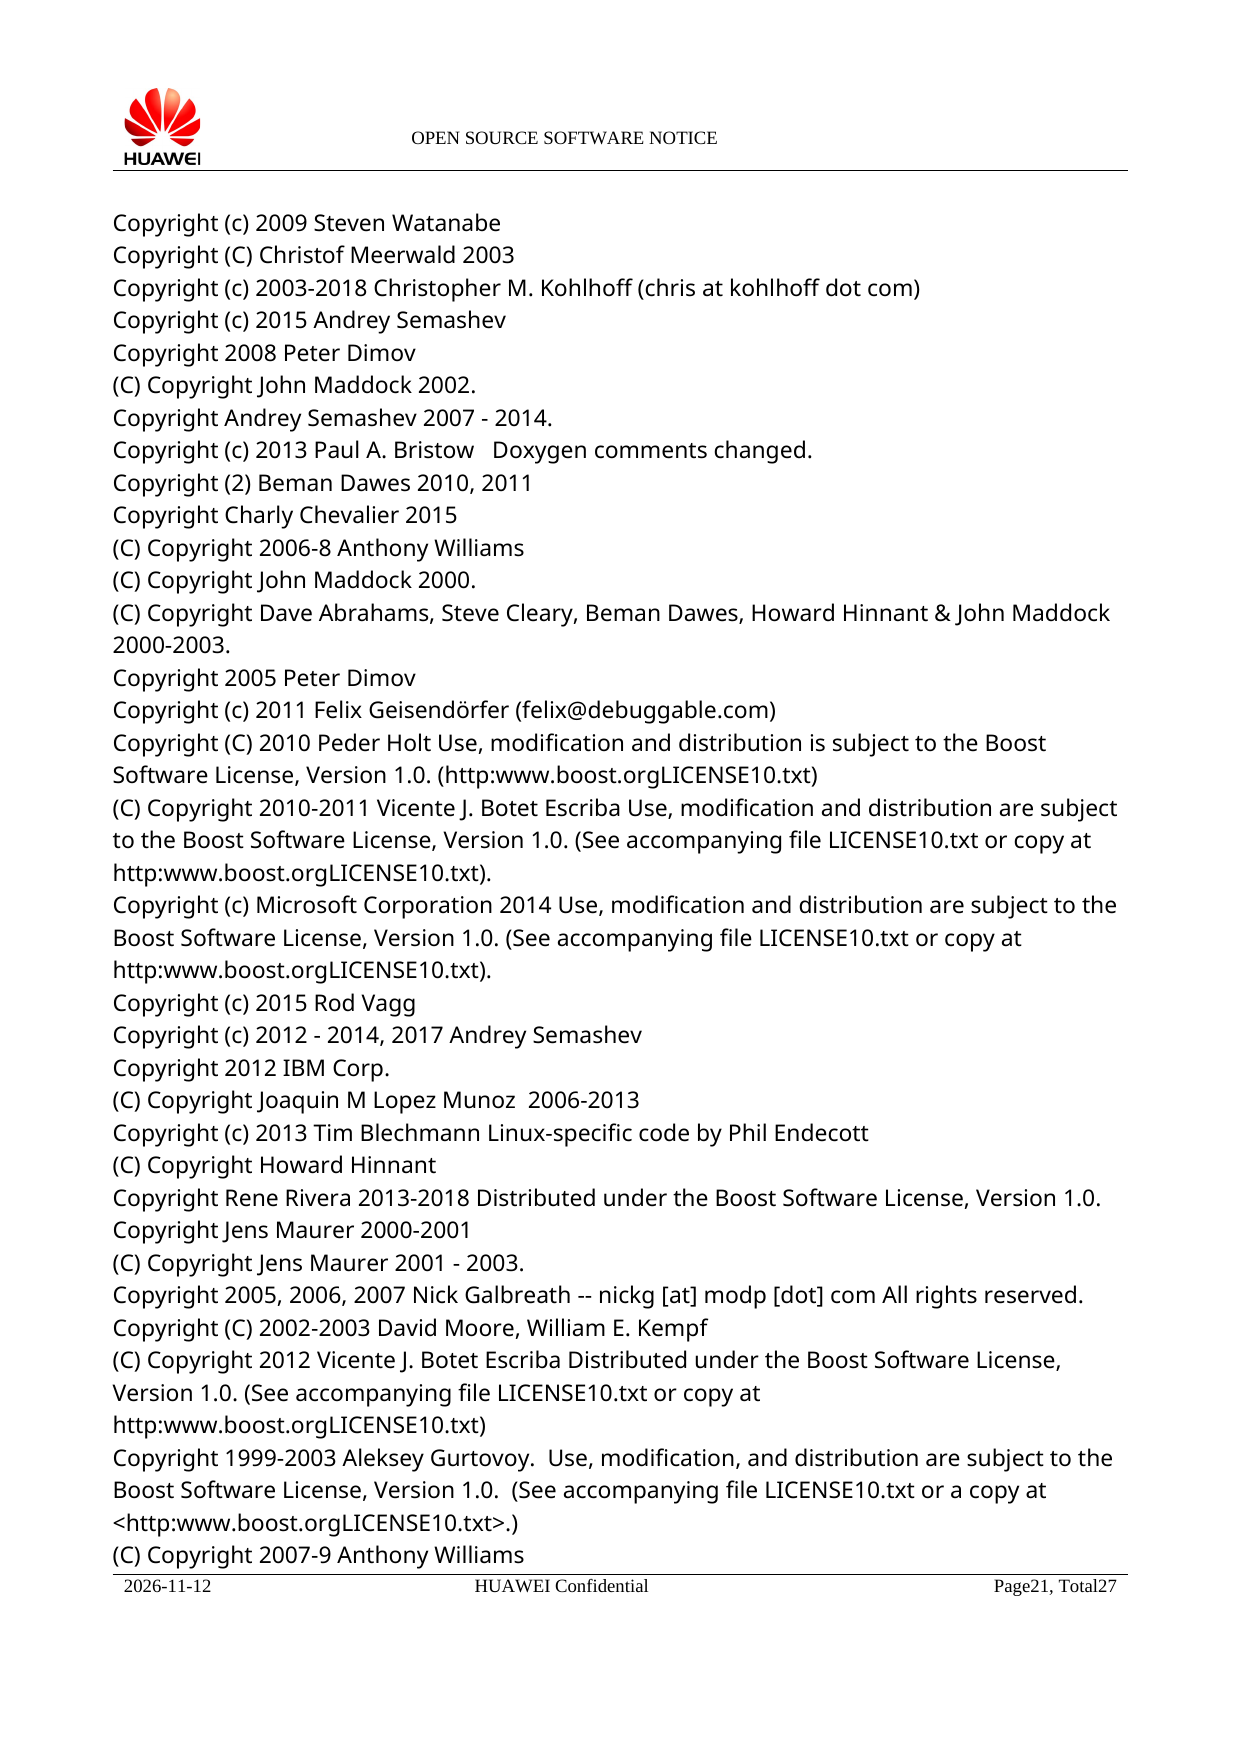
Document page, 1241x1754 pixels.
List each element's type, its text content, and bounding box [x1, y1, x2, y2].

picture [124, 88, 201, 165]
